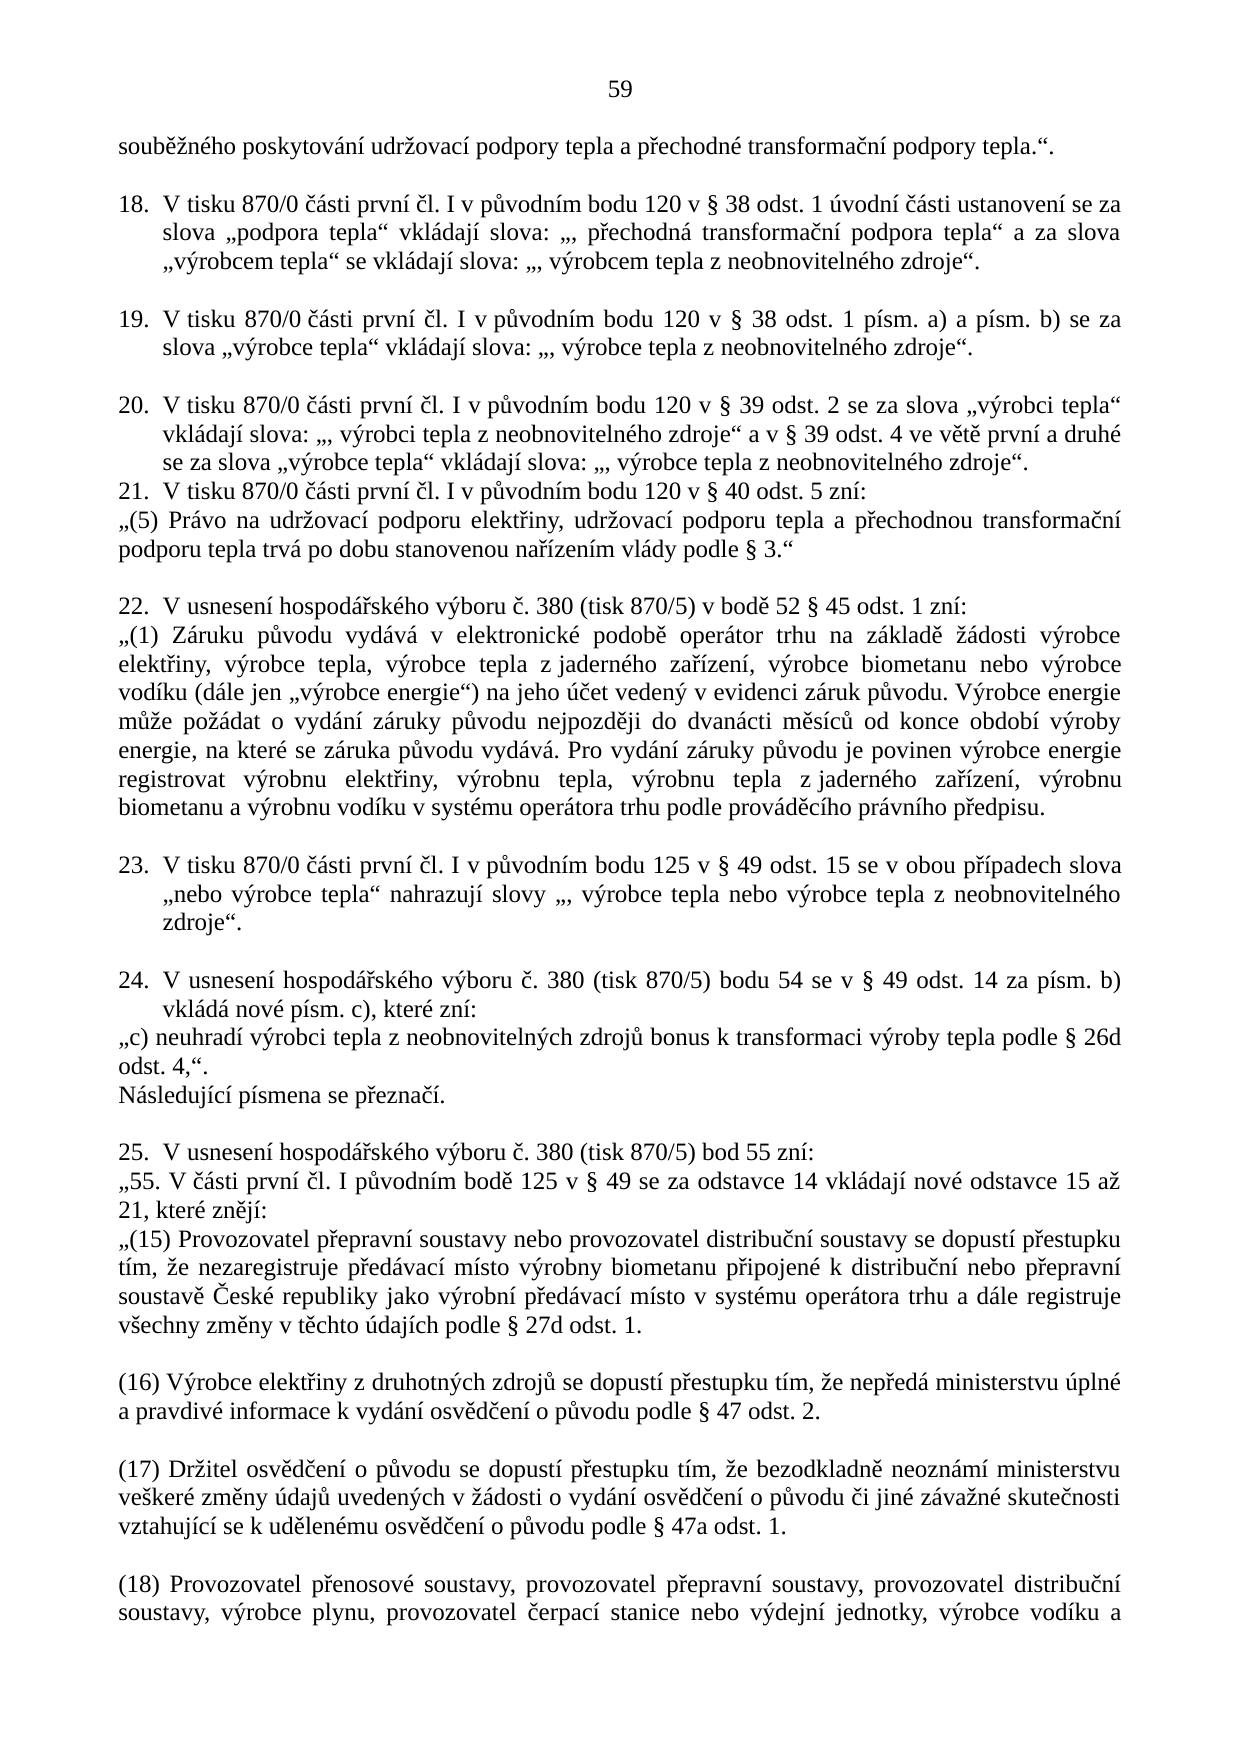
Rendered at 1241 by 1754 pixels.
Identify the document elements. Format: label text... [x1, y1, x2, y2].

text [118, 1569, 1122, 1626]
list V tisku 870/0 části první čl. I v původním bodu 120 v § 39 odst. 2 se za slova „výrobci tepla“ vkládají slova: „, výrobci tepla z neobnovitelného zdroje“ a v § 39 odst. 4 ve větě první a druhé se za slova „výrobce tepla“ vkládají slova: „, výrobce tepla z neobnovitelného zdroje“. [118, 390, 1122, 476]
list V usnesení hospodářského výboru č. 380 (tisk 870/5) v bodě 52 § 45 odst. 1 zní: [118, 591, 1122, 620]
list V tisku 870/0 části první čl. I v původním bodu 125 v § 49 odst. 15 se v obou případech slova „nebo výrobce tepla“ nahrazují slovy „, výrobce tepla nebo výrobce tepla z neobnovitelného zdroje“. [118, 850, 1122, 936]
text „(15) Provozovatel přepravní soustavy nebo provozovatel distribuční soustavy se dopustí přestupku tím, že nezaregistruje předávací místo výrobny biometanu připojené k distribuční nebo přepravní soustavě České republiky jako výrobní předávací místo v systému operátora trhu a dále registruje všechny změny v těchto údajích podle § 27d odst. 1. [118, 1224, 1122, 1339]
list V usnesení hospodářského výboru č. 380 (tisk 870/5) bodu 54 se v § 49 odst. 14 za písm. b) vkládá nové písm. c), které zní: [118, 965, 1122, 1022]
text (16) Výrobce elektřiny z druhotných zdrojů se dopustí přestupku tím, že nepředá ministerstvu úplné a pravdivé informace k vydání osvědčení o původu podle § 47 odst. 2. [118, 1367, 1122, 1425]
text „(1) Záruku původu vydává v elektronické podobě operátor trhu na základě žádosti výrobce elektřiny, výrobce tepla, výrobce tepla z jaderného zařízení, výrobce biometanu nebo výrobce vodíku (dále jen „výrobce energie“) na jeho účet vedený v evidenci záruk původu. Výrobce energie může požádat o vydání záruky původu nejpozději do dvanácti měsíců od konce období výroby energie, na které se záruka původu vydává. Pro vydání záruky původu je povinen výrobce energie registrovat výrobnu elektřiny, výrobnu tepla, výrobnu tepla z jaderného zařízení, výrobnu biometanu a výrobnu vodíku v systému operátora trhu podle prováděcího právního předpisu. [118, 620, 1122, 821]
list V tisku 870/0 části první čl. I v původním bodu 120 v § 38 odst. 1 písm. a) a písm. b) se za slova „výrobce tepla“ vkládají slova: „, výrobce tepla z neobnovitelného zdroje“. [118, 304, 1122, 361]
text „(5) Právo na udržovací podporu elektřiny, udržovací podporu tepla a přechodnou transformační podporu tepla trvá po dobu stanovenou nařízením vlády podle § 3.“ [118, 505, 1122, 562]
text (17) Držitel osvědčení o původu se dopustí přestupku tím, že bezodkladně neoznámí ministerstvu veškeré změny údajů uvedených v žádosti o vydání osvědčení o původu či jiné závažné skutečnosti vztahující se k udělenému osvědčení o původu podle § 47a odst. 1. [118, 1454, 1122, 1540]
text Následující písmena se přeznačí. [118, 1080, 1122, 1109]
list V tisku 870/0 části první čl. I v původním bodu 120 v § 38 odst. 1 úvodní části ustanovení se za slova „podpora tepla“ vkládají slova: „, přechodná transformační podpora tepla“ a za slova „výrobcem tepla“ se vkládají slova: „, výrobcem tepla z neobnovitelného zdroje“. [118, 189, 1122, 275]
text „55. V části první čl. I původním bodě 125 v § 49 se za odstavce 14 vkládají nové odstavce 15 až 21, které znějí: [118, 1166, 1122, 1224]
list V usnesení hospodářského výboru č. 380 (tisk 870/5) bod 55 zní: [118, 1137, 1122, 1166]
list V tisku 870/0 části první čl. I v původním bodu 120 v § 40 odst. 5 zní: [118, 476, 1122, 505]
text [118, 131, 1122, 160]
list „c) neuhradí výrobci tepla z neobnovitelných zdrojů bonus k transformaci výroby tepla podle § 26d odst. 4,“. [118, 1022, 1122, 1080]
